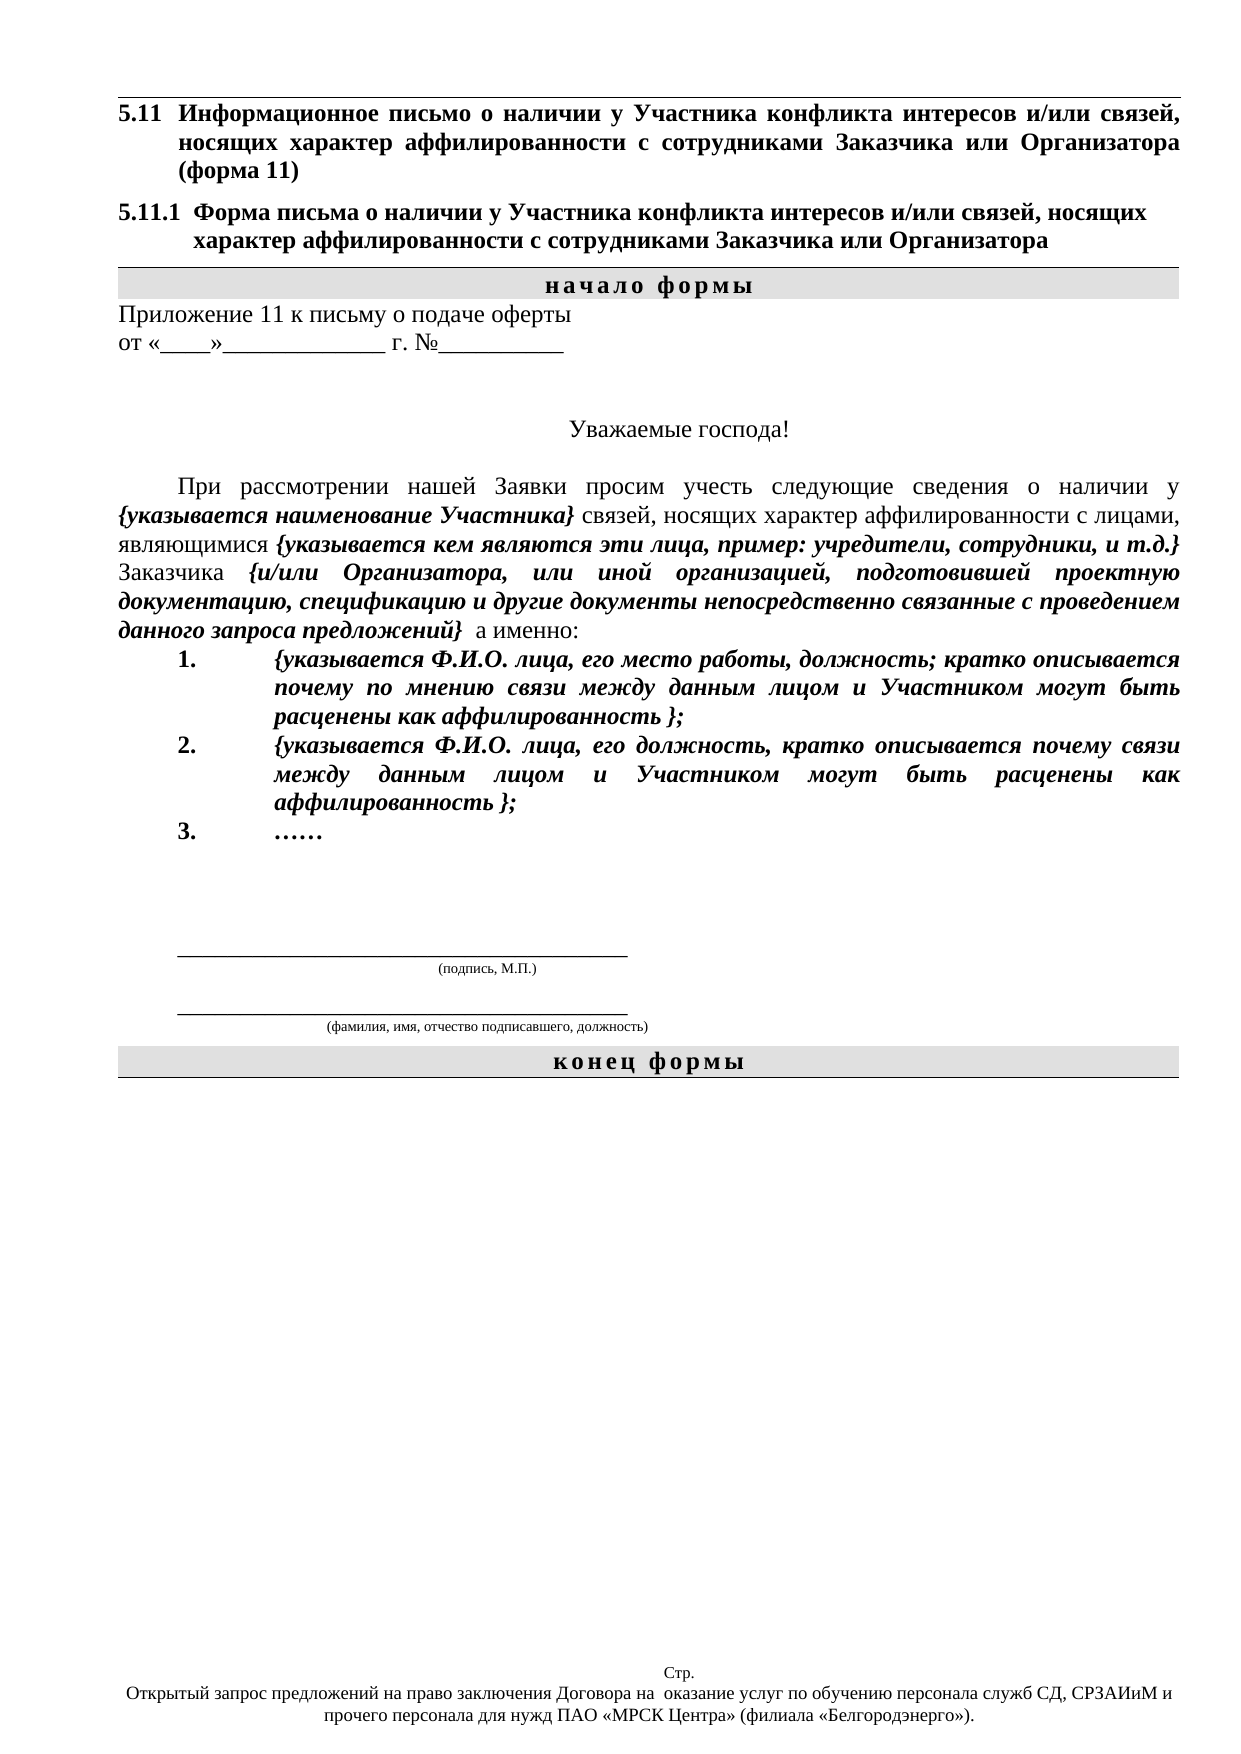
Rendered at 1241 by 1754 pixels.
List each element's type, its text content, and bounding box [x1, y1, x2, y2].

text (фамилия, имя, отчество подписавшего, должность) [118, 1017, 797, 1046]
text (подпись, М.П.) [118, 960, 797, 989]
text конец формы [118, 1046, 1179, 1077]
text ____________________________________ [118, 989, 1181, 1017]
list …… [177, 816, 1181, 845]
text ____________________________________ [118, 931, 1181, 960]
text Приложение 11 к письму о подаче оферты от «____»_____________ г. №__________ [118, 299, 1181, 356]
list {указывается Ф.И.О. лица, его место работы, должность; кратко описывается почему по мнению связи между данным лицом и Участником могут быть расценены как аффилированность }; [177, 644, 1181, 730]
subtitle Форма письма о наличии у Участника конфликта интересов и/или связей, носящих характер аффилированности с сотрудниками Заказчика или Организатора [118, 197, 1181, 254]
list {указывается Ф.И.О. лица, его должность, кратко описывается почему связи между данным лицом и Участником могут быть расценены как аффилированность }; [177, 730, 1181, 816]
text начало формы [118, 268, 1179, 299]
text При рассмотрении нашей Заявки просим учесть следующие сведения о наличии у {указывается наименование Участника} связей, носящих характер аффилированности с лицами, являющимися {указывается кем являются эти лица, пример: учредители, сотрудники, и т.д.} Заказчика {и/или Организатора, или иной организацией, подготовившей проектную документацию, спецификацию и другие документы непосредственно связанные с проведением данного запроса предложений} а именно: [118, 471, 1181, 644]
text Уважаемые господа! [118, 414, 1181, 442]
subtitle Информационное письмо о наличии у Участника конфликта интересов и/или связей, носящих характер аффилированности с сотрудниками Заказчика или Организатора (форма 11) [118, 98, 1181, 184]
